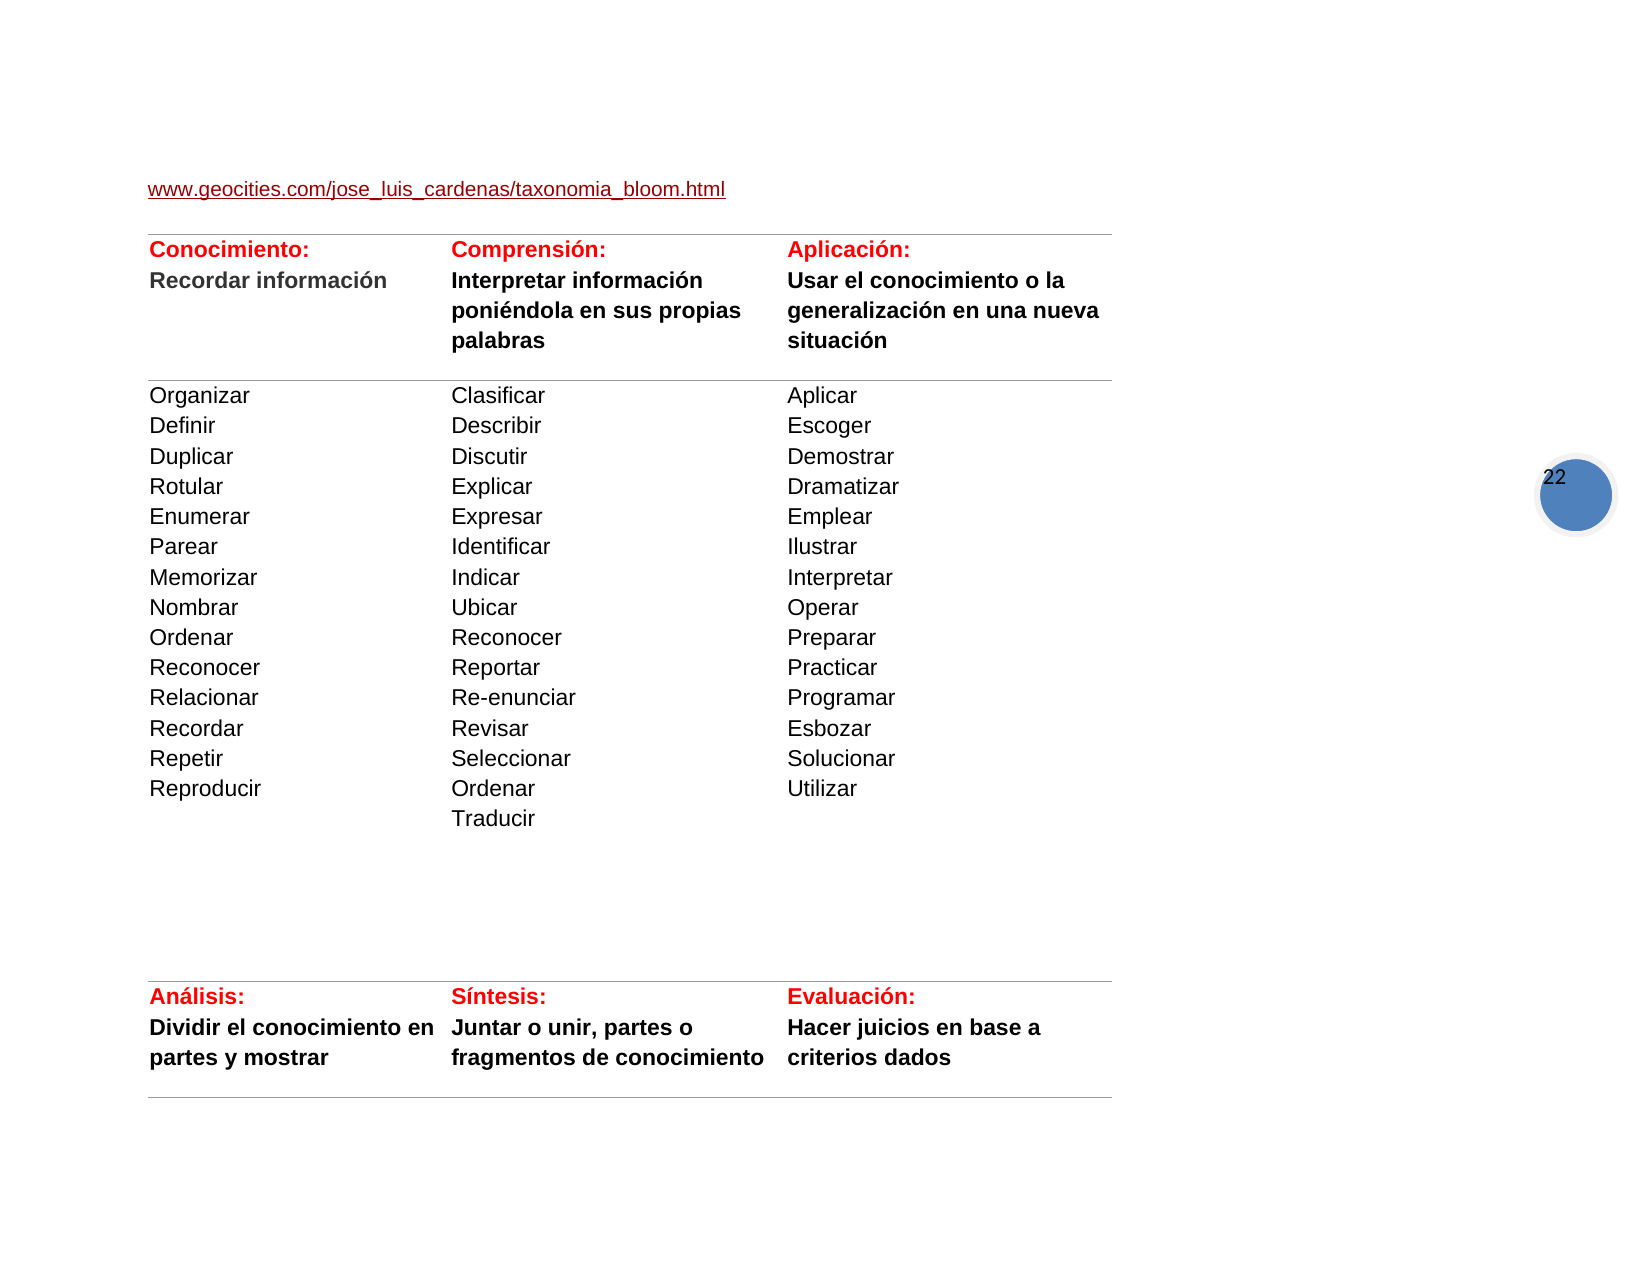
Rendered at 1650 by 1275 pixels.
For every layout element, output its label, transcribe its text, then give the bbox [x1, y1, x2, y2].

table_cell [786, 982, 1112, 1097]
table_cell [148, 982, 449, 1097]
table_cell Aplicar Escoger Demostrar Dramatizar Emplear Ilustrar Interpretar Operar Preparar Practicar Programar Esbozar Solucionar Utilizar [786, 381, 1112, 981]
table_cell Organizar Definir Duplicar Rotular Enumerar Parear Memorizar Nombrar Ordenar Reconocer Relacionar Recordar Repetir Reproducir [148, 381, 449, 981]
table_header Comprensión: Interpretar información poniéndola en sus propias palabras [449, 235, 786, 380]
table_cell Clasificar Describir Discutir Explicar Expresar Identificar Indicar Ubicar Reconocer Reportar Re-enunciar Revisar Seleccionar Ordenar Traducir [449, 381, 786, 981]
table_header Conocimiento: Recordar información [148, 235, 449, 380]
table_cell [449, 982, 786, 1097]
table_header Aplicación: Usar el conocimiento o la generalización en una nueva situación [786, 235, 1112, 380]
text www.geocities.com/jose_luis_cardenas/taxonomia_bloom.html [148, 177, 1502, 201]
